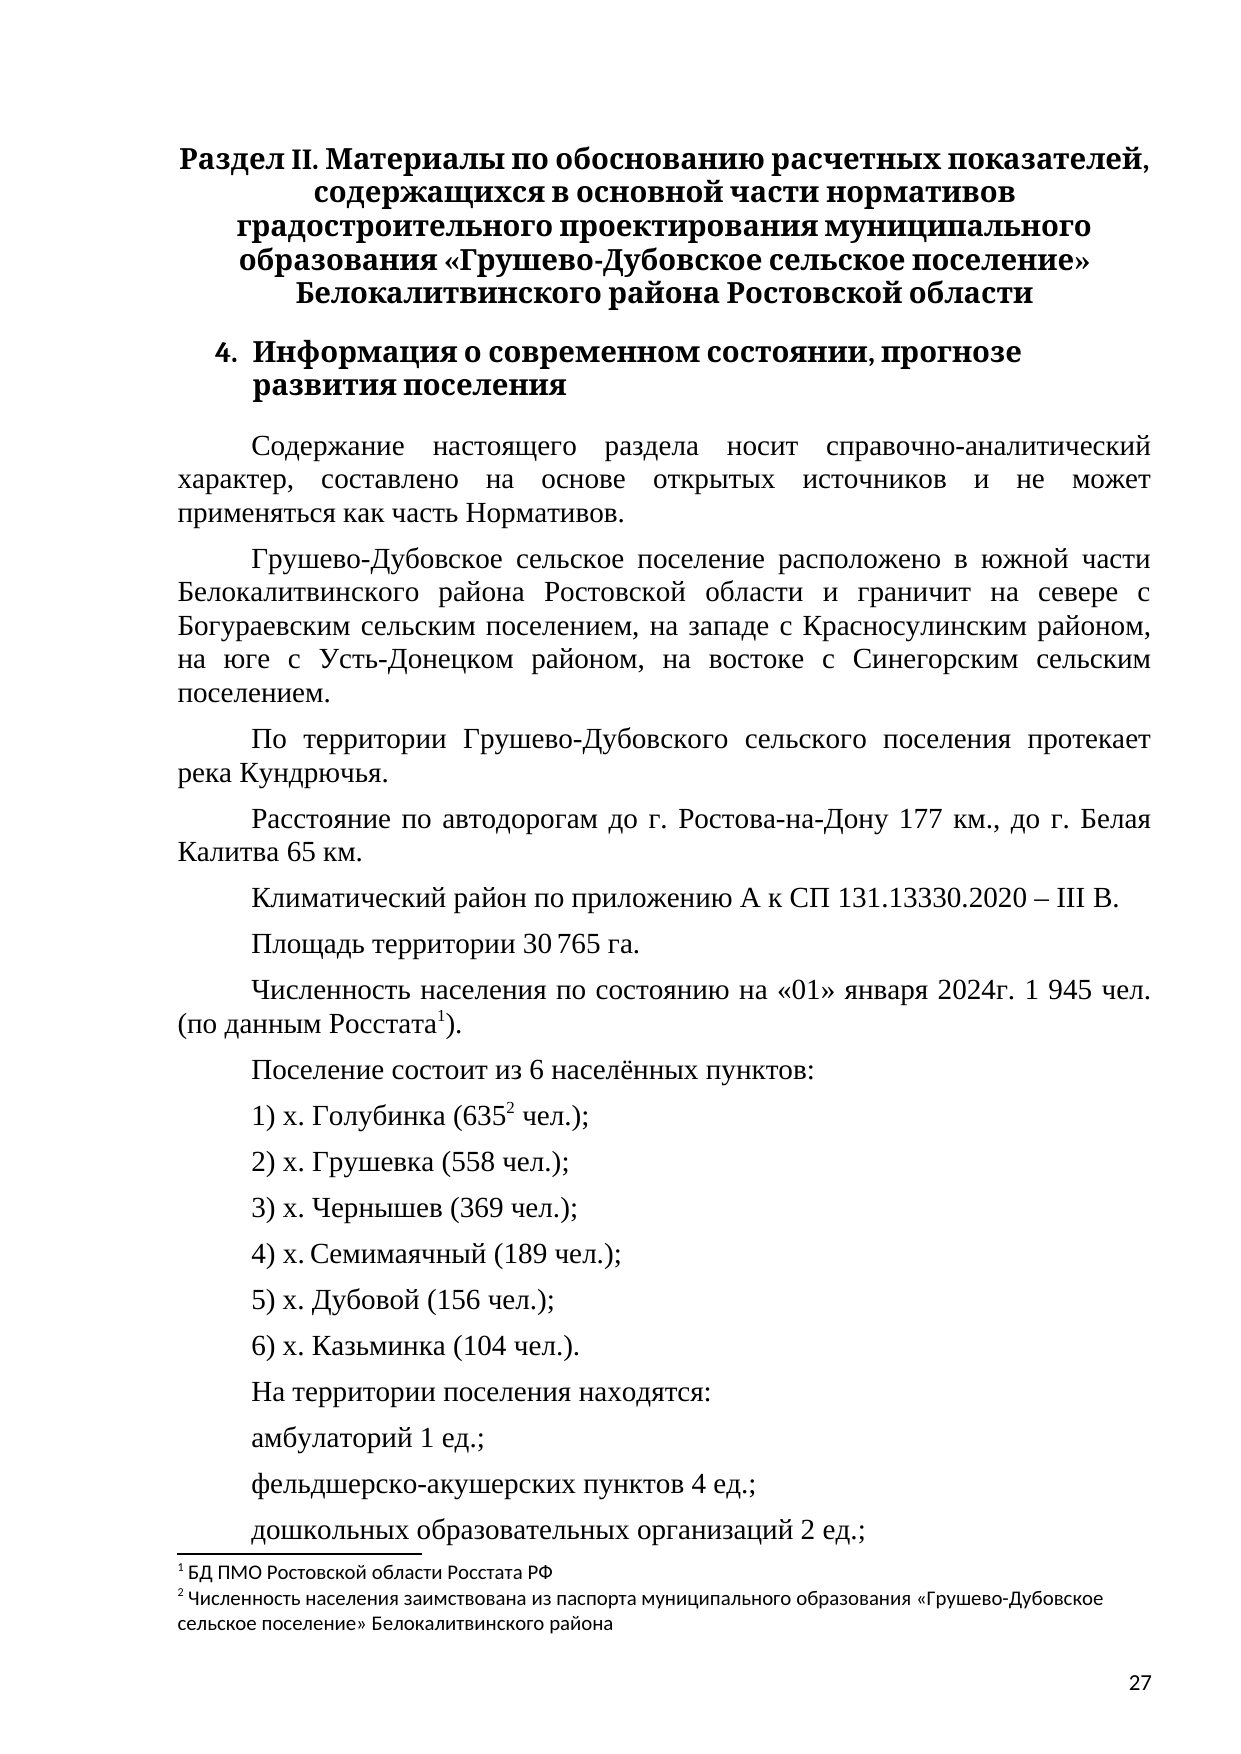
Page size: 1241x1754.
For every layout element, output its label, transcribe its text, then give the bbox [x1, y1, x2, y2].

text На территории поселения находятся: [177, 1374, 1152, 1408]
text фельдшерско-акушерских пунктов 4 ед.; [177, 1466, 1152, 1500]
text Поселение состоит из 6 населённых пунктов: [177, 1052, 1152, 1086]
text 4) х. Семимаячный (189 чел.); [177, 1236, 1152, 1270]
text По территории Грушево-Дубовского сельского поселения протекает река Кундрючья. [177, 721, 1152, 788]
text 3) х. Чернышев (369 чел.); [177, 1190, 1152, 1224]
text 6) х. Казьминка (104 чел.). [177, 1328, 1152, 1362]
text Площадь территории 30 765 га. [177, 926, 1152, 960]
text Содержание настоящего раздела носит справочно-аналитический характер, составлено на основе открытых источников и не может применяться как часть Нормативов. [177, 428, 1152, 528]
text дошкольных образовательных организаций 2 ед.; [177, 1512, 1152, 1546]
text Расстояние по автодорогам до г. Ростова-на-Дону 177 км., до г. Белая Калитва 65 км. [177, 801, 1152, 868]
text Численность населения по состоянию на «01» января 2024г. 1 945 чел. (по данным Росстата). [177, 972, 1152, 1039]
text Грушево-Дубовское сельское поселение расположено в южной части Белокалитвинского района Ростовской области и граничит на севере с Богураевским сельским поселением, на западе с Красносулинским районом, на юге с Усть-Донецком районом, на востоке с Синегорским сельским поселением. [177, 541, 1152, 709]
text амбулаторий 1 ед.; [177, 1420, 1152, 1454]
text Раздел II. Материалы по обоснованию расчетных показателей, содержащихся в основной части нормативов градостроительного проектирования муниципального образования «Грушево-Дубовское сельское поселение» Белокалитвинского района Ростовской области [177, 143, 1152, 311]
text 2) х. Грушевка (558 чел.); [177, 1144, 1152, 1178]
text 5) х. Дубовой (156 чел.); [177, 1282, 1152, 1316]
list Информация о современном состоянии, прогнозе развития поселения [215, 336, 1152, 403]
text 1) х. Голубинка (635 чел.); [177, 1098, 1152, 1132]
text Климатический район по приложению А к СП 131.13330.2020 – III В. [177, 880, 1152, 914]
